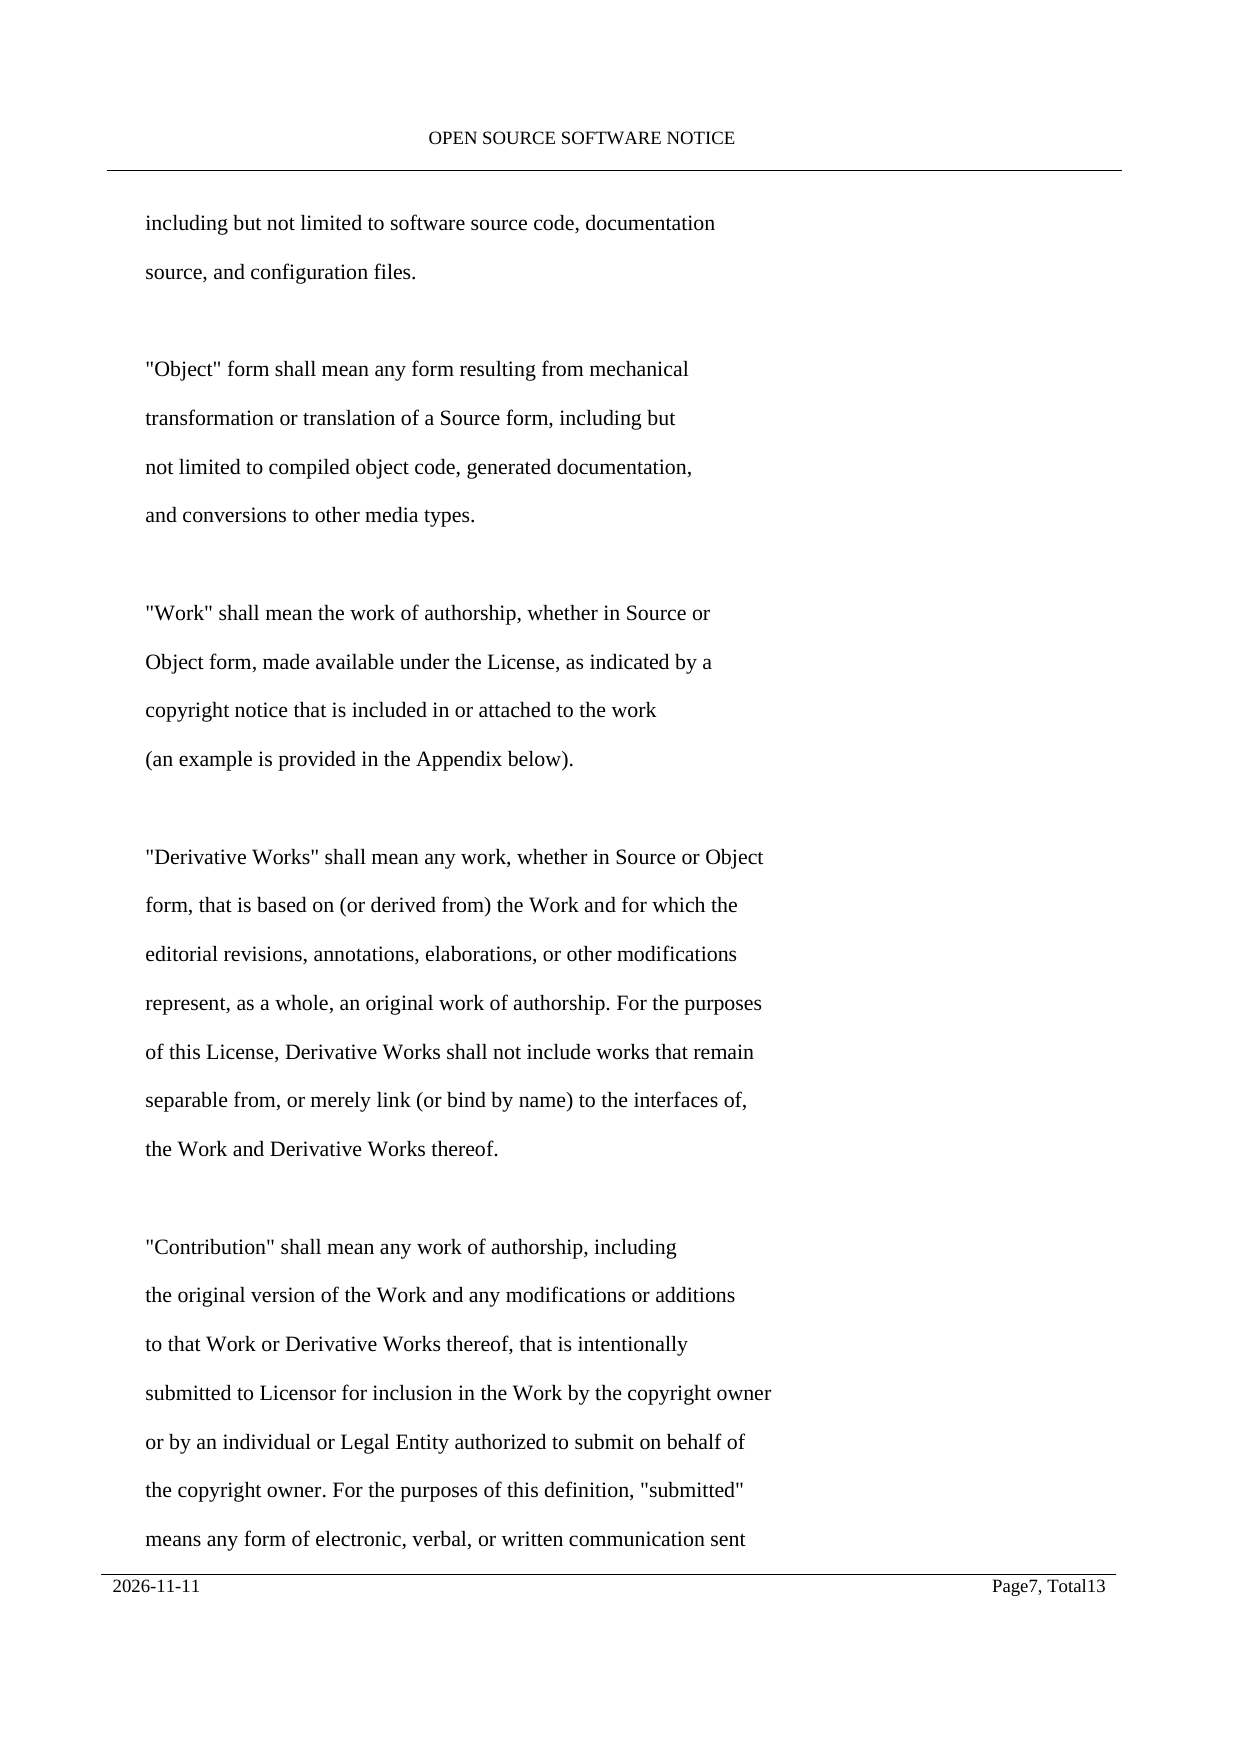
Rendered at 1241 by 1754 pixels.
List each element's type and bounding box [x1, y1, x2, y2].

text [112, 206, 1128, 1555]
